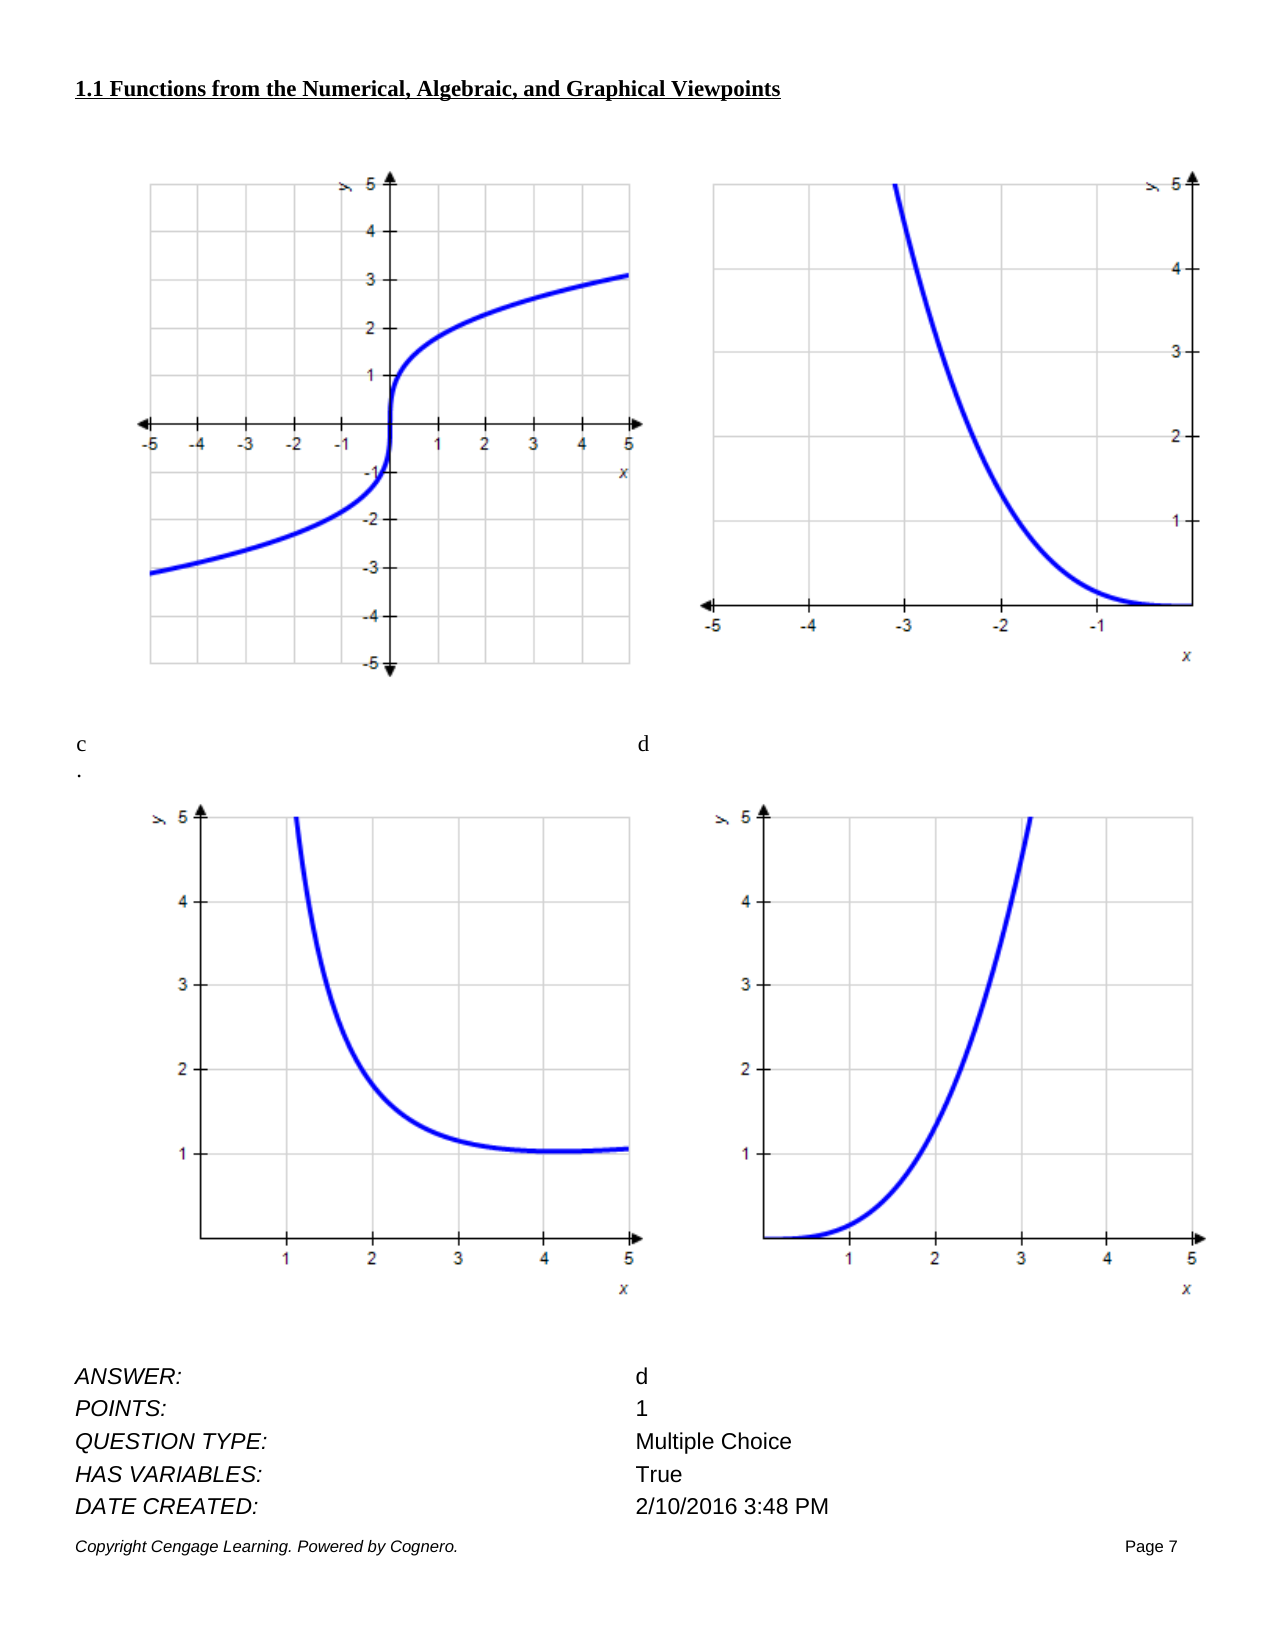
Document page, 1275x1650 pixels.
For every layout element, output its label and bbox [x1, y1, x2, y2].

picture [89, 756, 1253, 1357]
picture [89, 123, 1253, 724]
table_header [75, 121, 1200, 1523]
